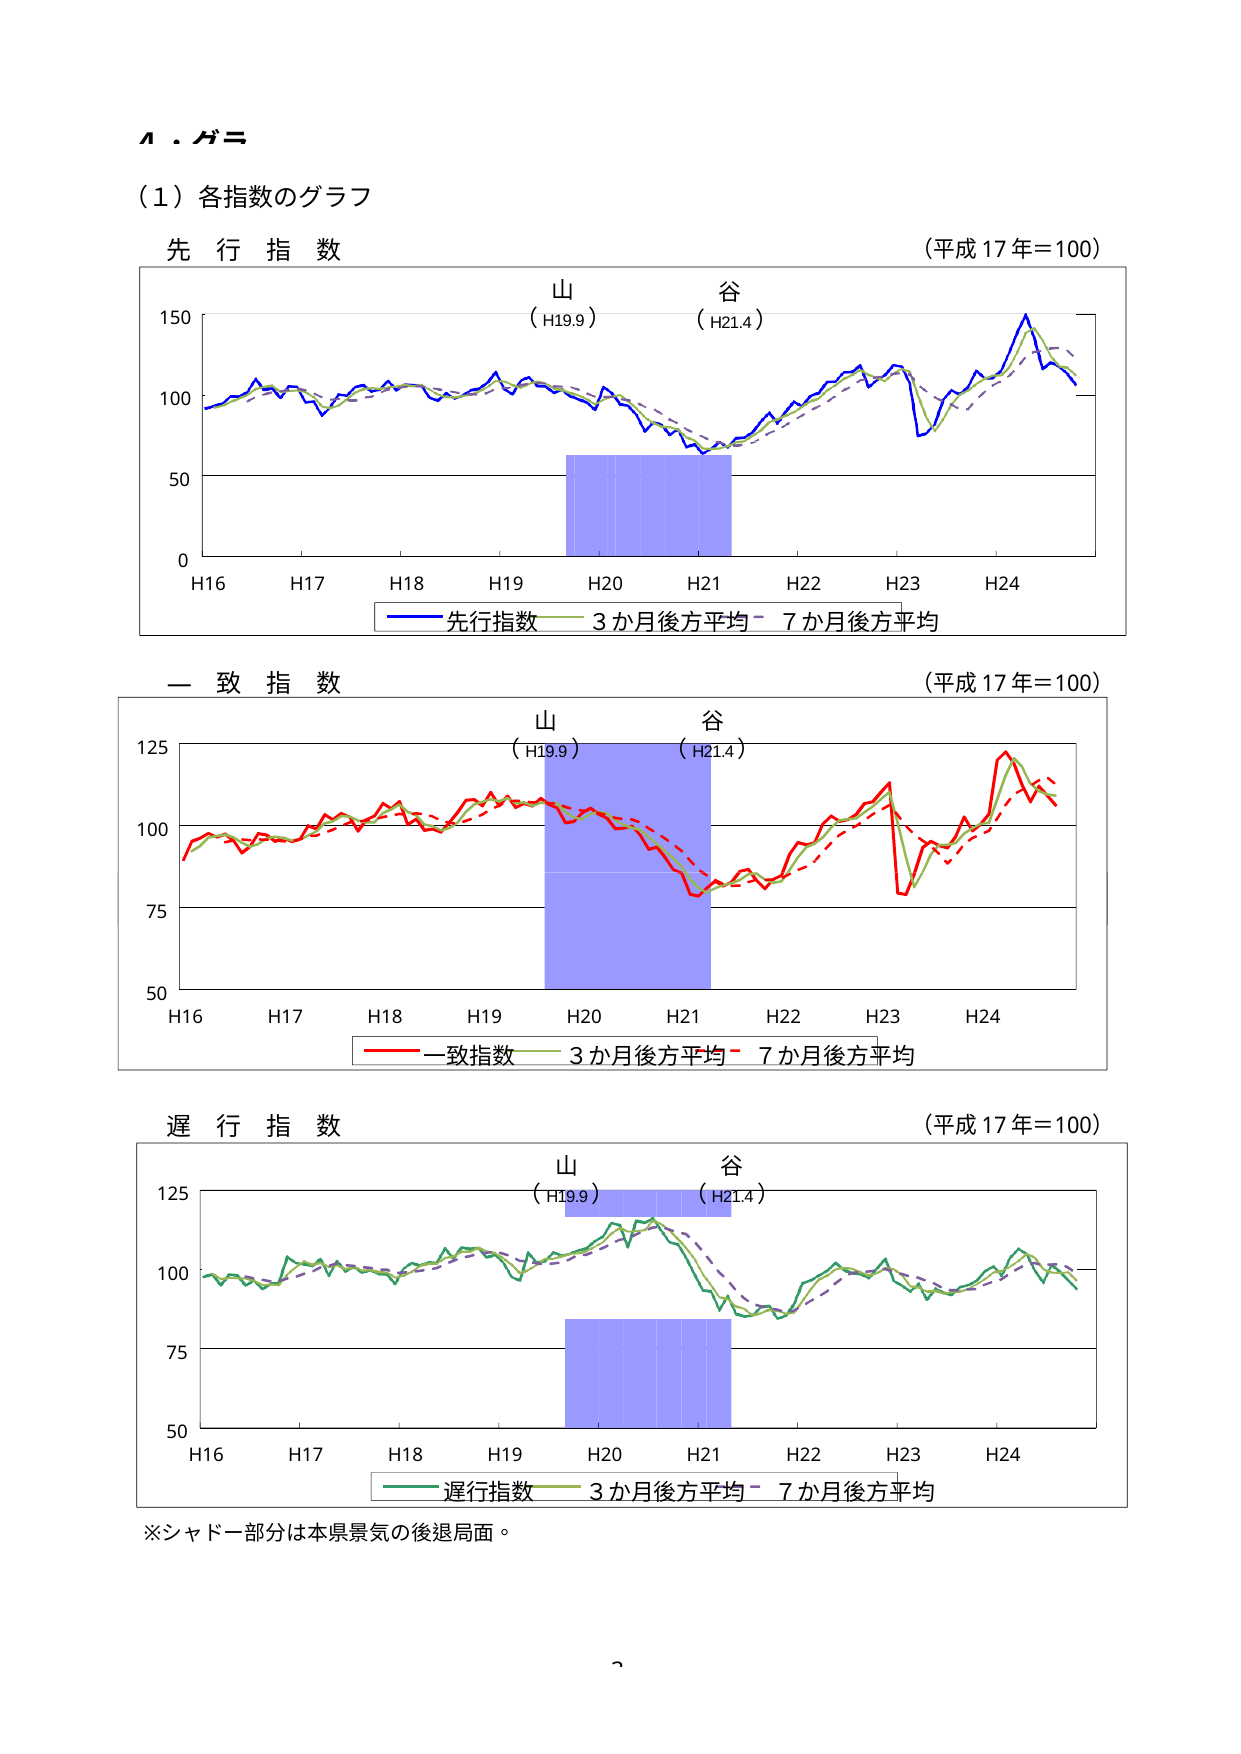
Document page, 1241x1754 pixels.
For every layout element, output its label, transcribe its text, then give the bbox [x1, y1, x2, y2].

text （１）各指数のグラフ [123, 180, 1159, 214]
text ※シャドー部分は本県景気の後退局面。 [144, 1518, 1159, 1547]
text 遅 行 指 数 （平成17年＝100） [167, 1108, 1159, 1143]
text — 致 指 数 （平成17年＝100） [167, 666, 1159, 700]
picture [202, 1216, 1078, 1320]
picture [204, 313, 1077, 455]
text 先 行 指 数 （平成17年＝100） [167, 233, 1159, 267]
